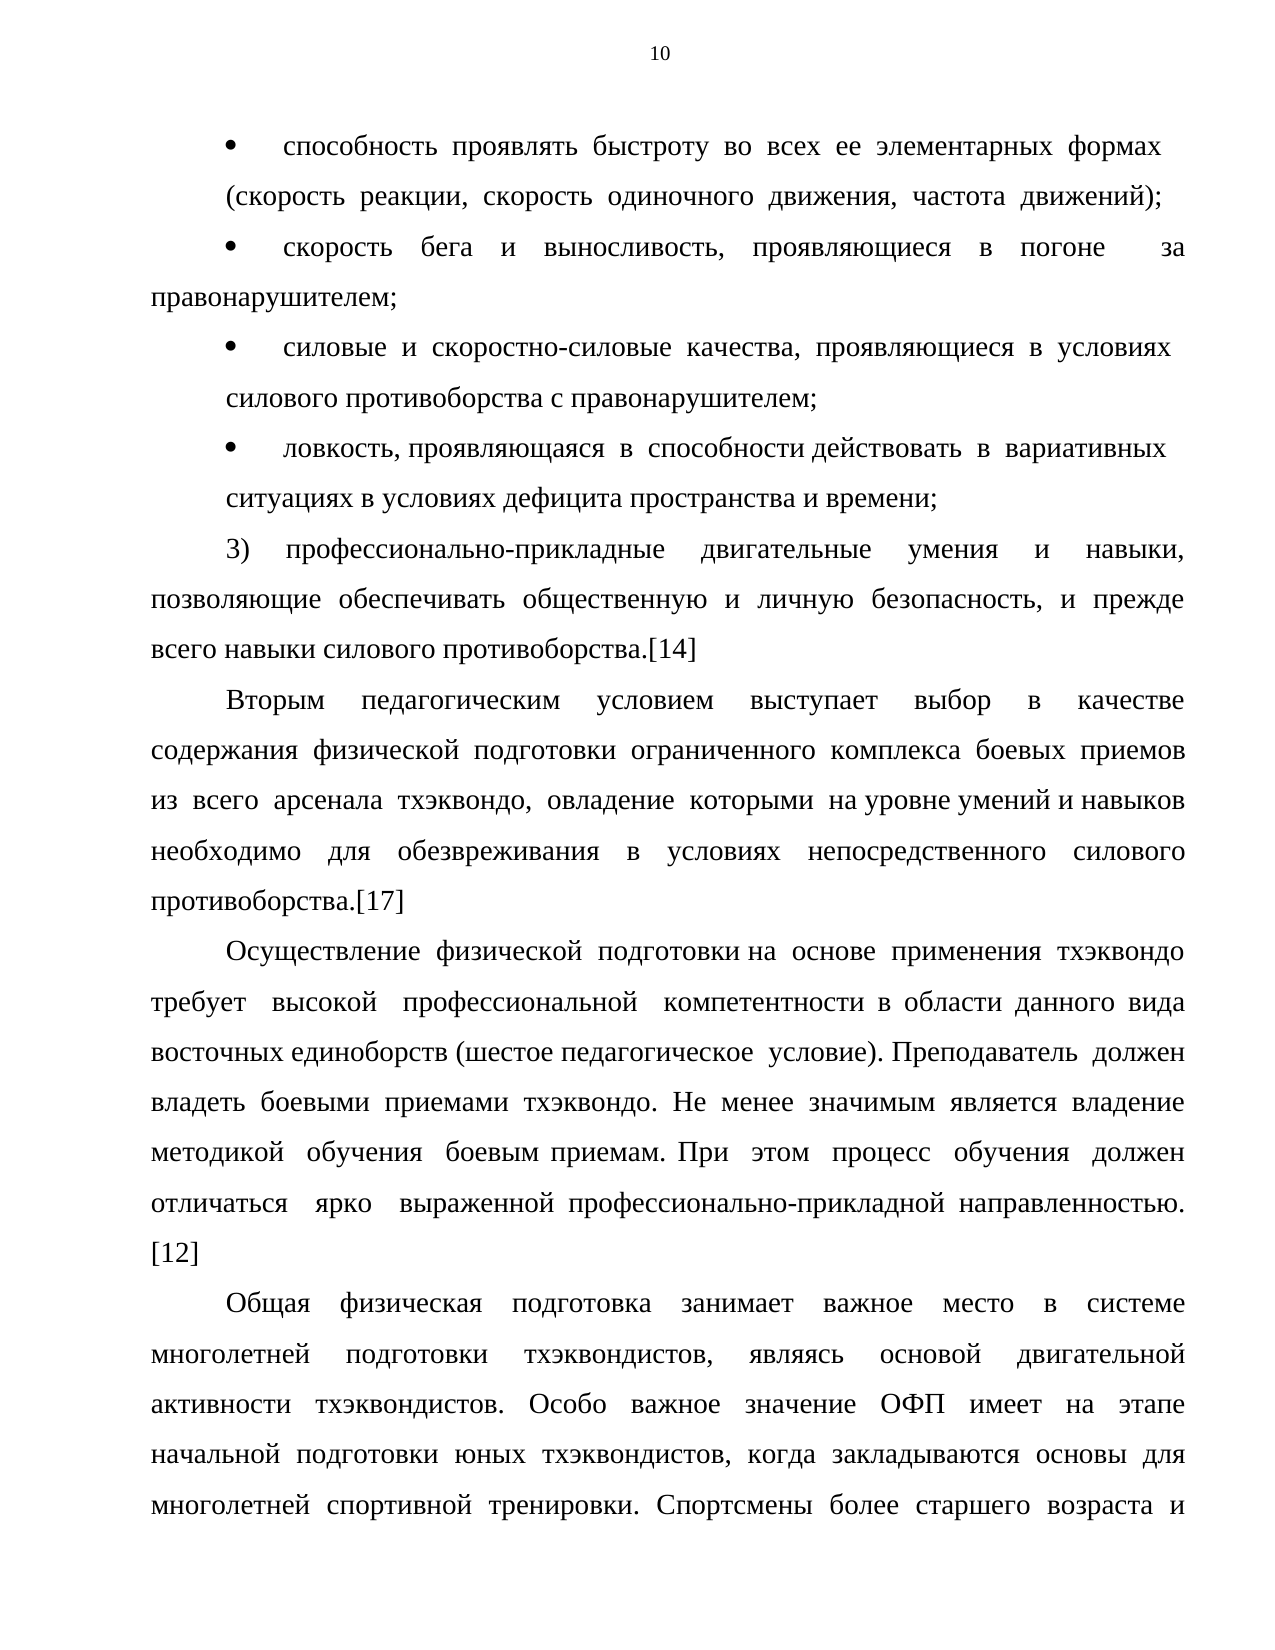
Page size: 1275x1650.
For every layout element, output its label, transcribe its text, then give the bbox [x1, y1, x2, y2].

text Осуществление физической подготовки на основе применения тхэквондо требует высокой профессиональной компетентности в области данного вида восточных единоборств (шестое педагогическое условие). Преподаватель должен владеть боевыми приемами тхэквондо. Не менее значимым является владение методикой обучения боевым приемам. При этом процесс обучения должен отличаться ярко выраженной профессионально-прикладной направленностью.[12] [151, 933, 1186, 1269]
text ситуациях в условиях дефицита пространства и времени; [151, 481, 1186, 514]
text 3) профессионально-прикладные двигательные умения и навыки, позволяющие обеспечивать общественную и личную безопасность, и прежде всего навыки силового противоборства.[14] [151, 531, 1186, 665]
list способность проявлять быстроту во всех ее элементарных формах [151, 128, 1186, 162]
text силового противоборства с правонарушителем; [151, 380, 1186, 413]
text (скорость реакции, скорость одиночного движения, частота движений); [151, 178, 1186, 212]
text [151, 1286, 1186, 1520]
list ловкость, проявляющаяся в способности действовать в вариативных [151, 430, 1186, 464]
list силовые и скоростно-силовые качества, проявляющиеся в условиях [151, 329, 1186, 363]
list скорость бега и выносливость, проявляющиеся в погоне за правонарушителем; [151, 229, 1186, 313]
text Вторым педагогическим условием выступает выбор в качестве содержания физической подготовки ограниченного комплекса боевых приемов из всего арсенала тхэквондо, овладение которыми на уровне умений и навыков необходимо для обезвреживания в условиях непосредственного силового противоборства.[17] [151, 682, 1186, 917]
